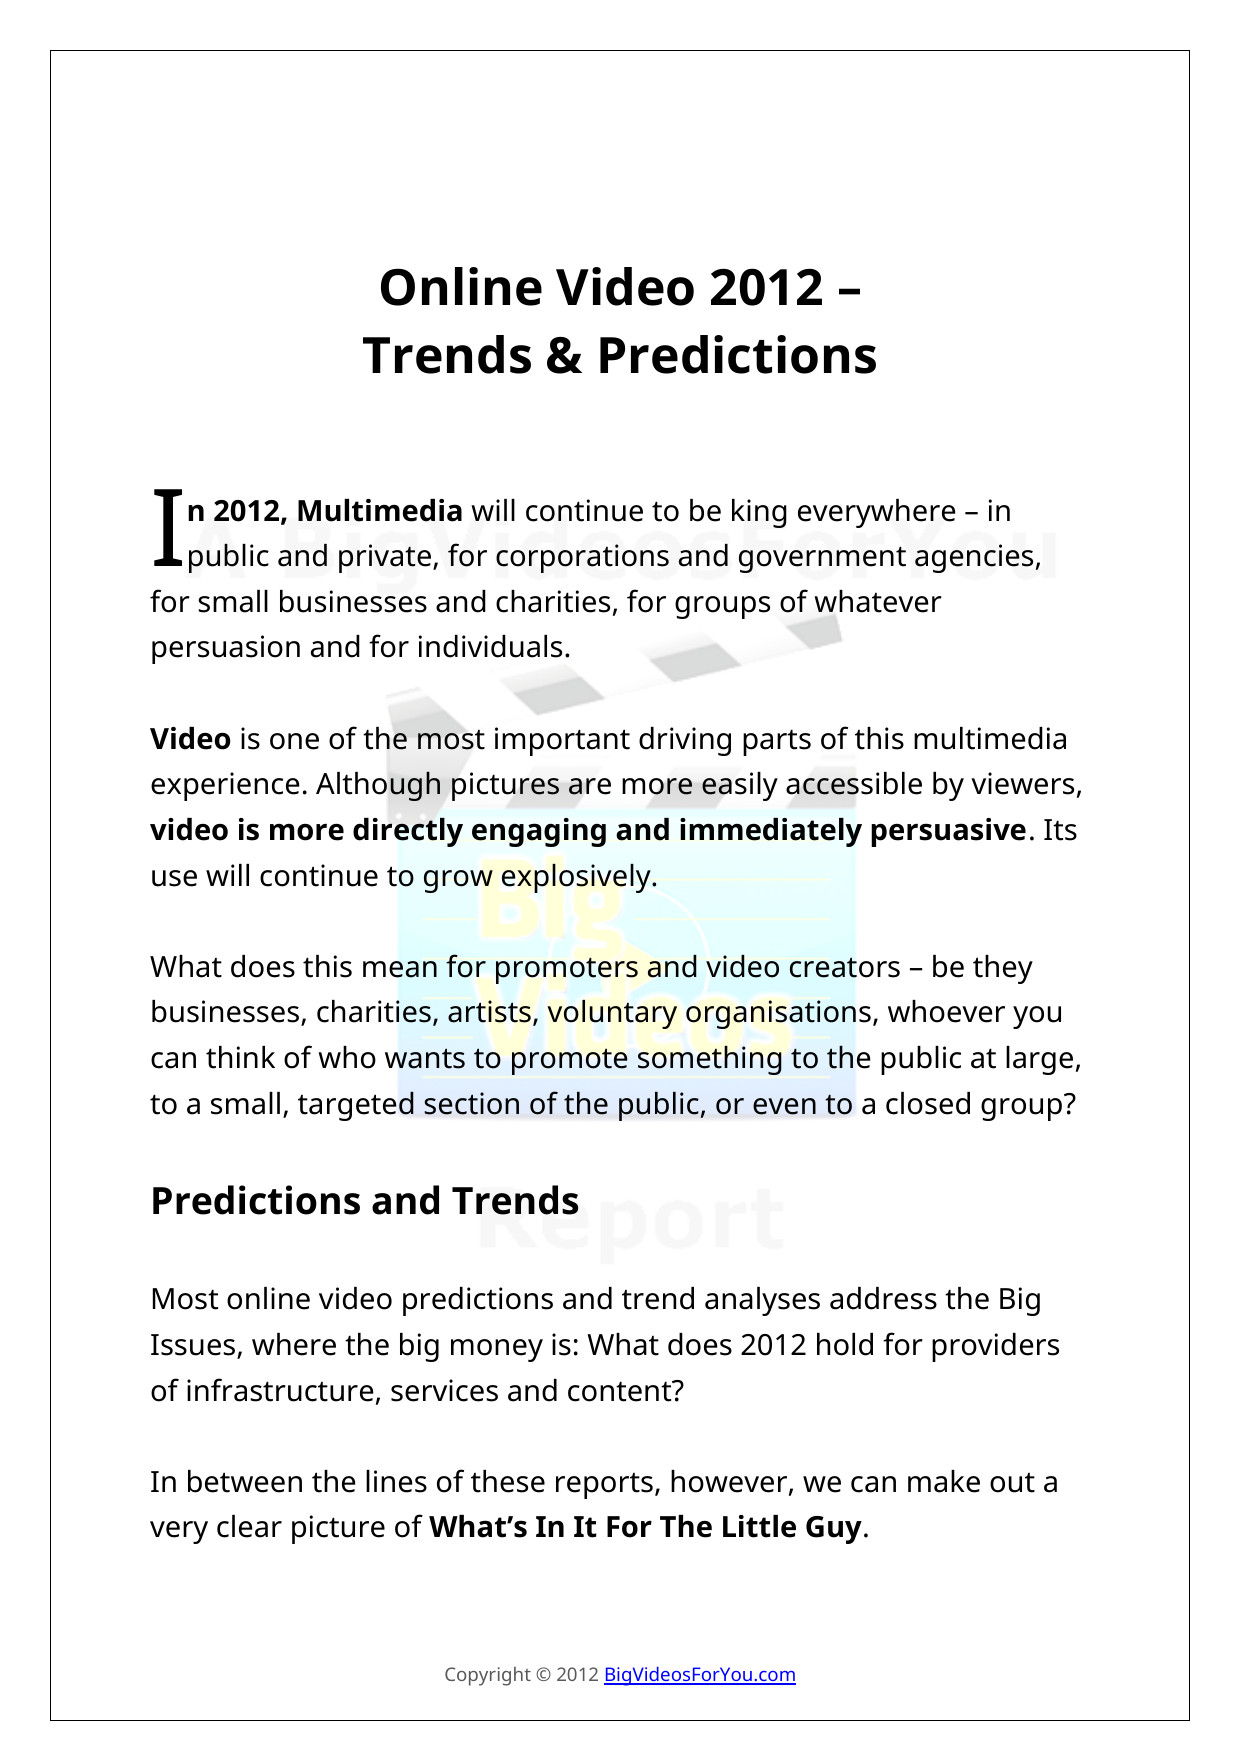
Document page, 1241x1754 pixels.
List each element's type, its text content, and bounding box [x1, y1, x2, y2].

text What does this mean for promoters and video creators – be they businesses, charities, artists, voluntary organisations, whoever you can think of who wants to promote something to the public at large, to a small, targeted section of the public, or even to a closed group? [150, 946, 1090, 1123]
text Most online video predictions and trend analyses address the Big Issues, where the big money is: What does 2012 hold for providers of infrastructure, services and content? [150, 1278, 1090, 1409]
text Predictions and Trends [150, 1174, 1090, 1225]
text In between the lines of these reports, however, we can make out a very clear picture of What’s In It For The Little Guy. [150, 1461, 1090, 1546]
text Video is one of the most important driving parts of this multimedia experience. Although pictures are more easily accessible by viewers, video is more directly engaging and immediately persuasive. Its use will continue to grow explosively. [150, 718, 1090, 894]
text Trends & Predictions [150, 320, 1090, 388]
text n 2012, Multimedia will continue to be king everywhere – in public and private, for corporations and government agencies, for small businesses and charities, for groups of whatever persuasion and for individuals. [150, 490, 1090, 666]
text Online Video 2012 – [150, 252, 1090, 320]
